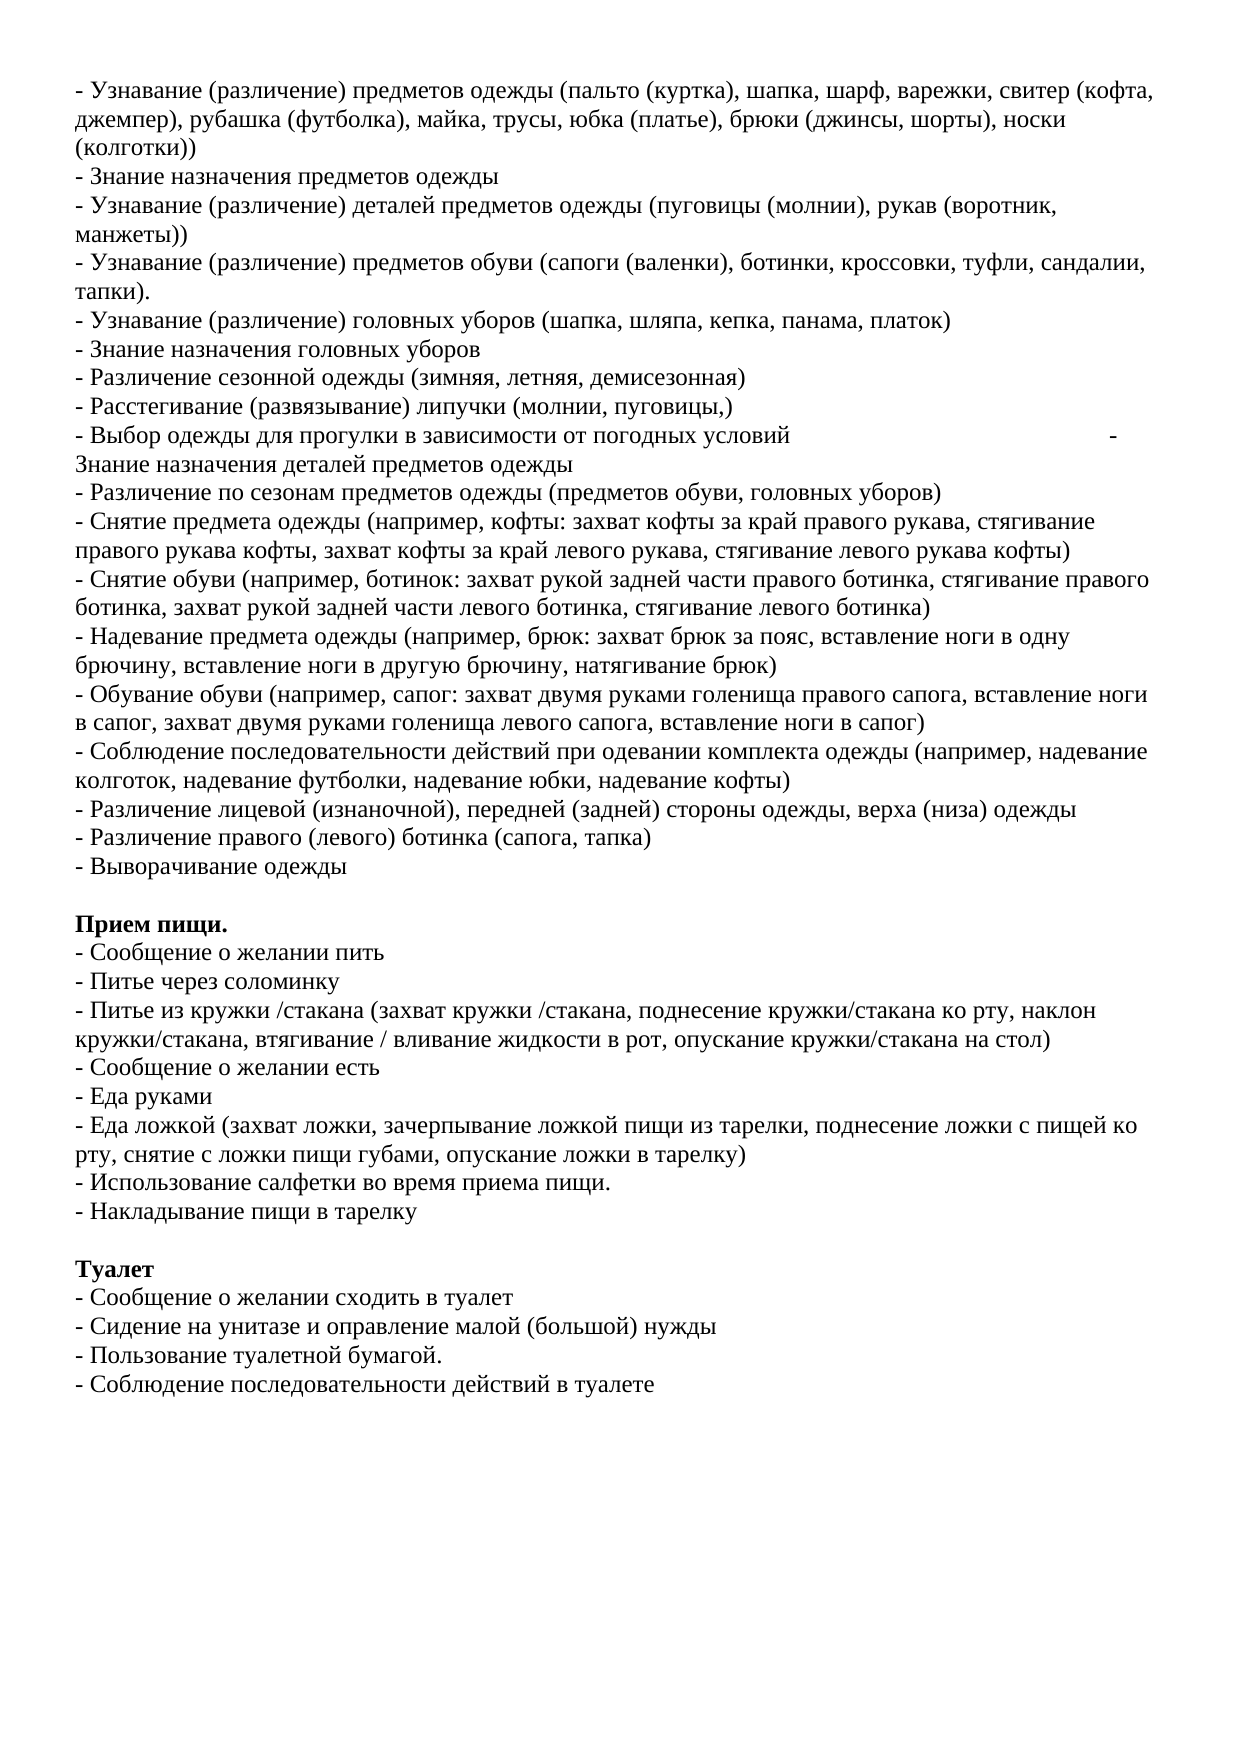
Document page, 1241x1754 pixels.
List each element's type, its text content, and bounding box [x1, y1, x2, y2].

text - Обувание обуви (например, сапог: захват двумя руками голенища правого сапога, вставление ноги в сапог, захват двумя руками голенища левого сапога, вставление ноги в сапог) [75, 679, 1165, 736]
text - Знание назначения предметов одежды [75, 161, 1165, 190]
text - Соблюдение последовательности действий в туалете [75, 1369, 1165, 1397]
text - Питье из кружки /стакана (захват кружки /стакана, поднесение кружки/стакана ко рту, наклон кружки/стакана, втягивание / вливание жидкости в рот, опускание кружки/стакана на стол) [75, 995, 1165, 1052]
text - Накладывание пищи в тарелку [75, 1196, 1165, 1225]
text - Сообщение о желании сходить в туалет [75, 1282, 1165, 1311]
text - Сообщение о желании есть [75, 1052, 1165, 1081]
text - Еда руками [75, 1081, 1165, 1110]
text - Знание назначения головных уборов - Различение сезонной одежды (зимняя, летняя, демисезонная) [75, 334, 1165, 391]
text - Надевание предмета одежды (например, брюк: захват брюк за пояс, вставление ноги в одну брючину, вставление ноги в другую брючину, натягивание брюк) [75, 621, 1165, 679]
text - Снятие предмета одежды (например, кофты: захват кофты за край правого рукава, стягивание правого рукава кофты, захват кофты за край левого рукава, стягивание левого рукава кофты) [75, 506, 1165, 564]
text - Сообщение о желании пить [75, 937, 1165, 966]
text - Узнавание (различение) предметов обуви (сапоги (валенки), ботинки, кроссовки, туфли, сандалии, тапки). [75, 247, 1165, 305]
text - Различение лицевой (изнаночной), передней (задней) стороны одежды, верха (низа) одежды [75, 794, 1165, 822]
text - Расстегивание (развязывание) липучки (молнии, пуговицы,) [75, 391, 1165, 420]
text Туалет [75, 1254, 1165, 1282]
text - Пользование туалетной бумагой. [75, 1340, 1165, 1369]
text - Узнавание (различение) головных уборов (шапка, шляпа, кепка, панама, платок) [75, 305, 1165, 334]
text - Снятие обуви (например, ботинок: захват рукой задней части правого ботинка, стягивание правого ботинка, захват рукой задней части левого ботинка, стягивание левого ботинка) [75, 564, 1165, 621]
text - Питье через соломинку [75, 966, 1165, 995]
text - Еда ложкой (захват ложки, зачерпывание ложкой пищи из тарелки, поднесение ложки с пищей ко рту, снятие с ложки пищи губами, опускание ложки в тарелку) [75, 1110, 1165, 1167]
text - Выбор одежды для прогулки в зависимости от погодных условий - Знание назначения деталей предметов одежды [75, 420, 1165, 477]
text - Выворачивание одежды [75, 851, 1165, 880]
text - Сидение на унитазе и оправление малой (большой) нужды [75, 1311, 1165, 1340]
text - Использование салфетки во время приема пищи. [75, 1167, 1165, 1196]
text Прием пищи. [75, 909, 1165, 937]
text - Узнавание (различение) предметов одежды (пальто (куртка), шапка, шарф, варежки, свитер (кофта, джемпер), рубашка (футболка), майка, трусы, юбка (платье), брюки (джинсы, шорты), носки (колготки)) [75, 75, 1165, 161]
text - Узнавание (различение) деталей предметов одежды (пуговицы (молнии), рукав (воротник, манжеты)) [75, 190, 1165, 247]
text - Соблюдение последовательности действий при одевании комплекта одежды (например, надевание колготок, надевание футболки, надевание юбки, надевание кофты) [75, 736, 1165, 794]
text - Различение правого (левого) ботинка (сапога, тапка) [75, 822, 1165, 851]
text - Различение по сезонам предметов одежды (предметов обуви, головных уборов) [75, 477, 1165, 506]
